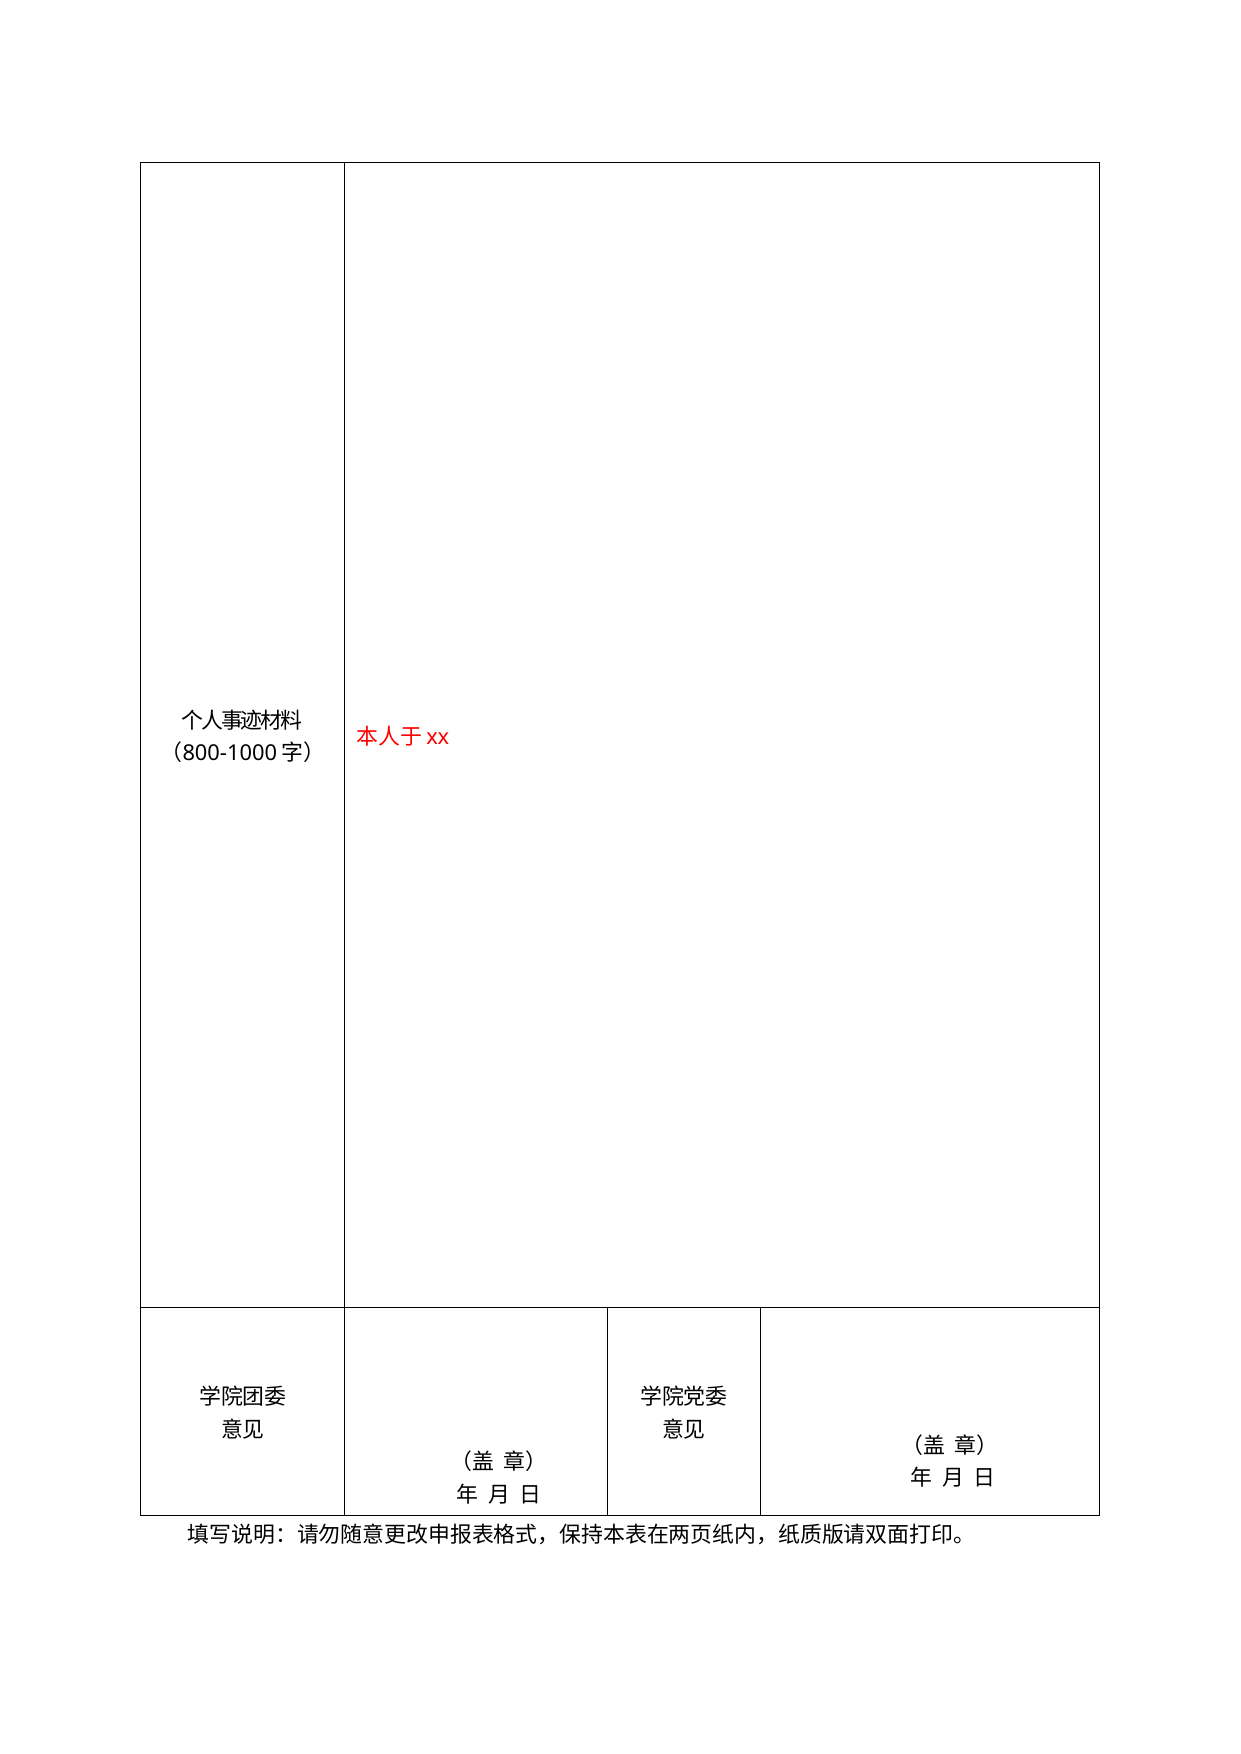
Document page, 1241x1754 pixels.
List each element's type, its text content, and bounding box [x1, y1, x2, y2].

table_cell 个人事迹材料 （800-1000字） [141, 163, 344, 1307]
table_cell 学院团委 意见 [141, 1308, 344, 1515]
table_cell （盖 章） 年 月 日 [345, 1308, 607, 1515]
table_cell （盖 章） 年 月 日 [761, 1308, 1099, 1515]
table_cell 本人于xx [345, 163, 1099, 1307]
table_cell 学院党委 意见 [608, 1308, 760, 1515]
text 填写说明：请勿随意更改申报表格式，保持本表在两页纸内，纸质版请双面打印。 [187, 1516, 1053, 1549]
